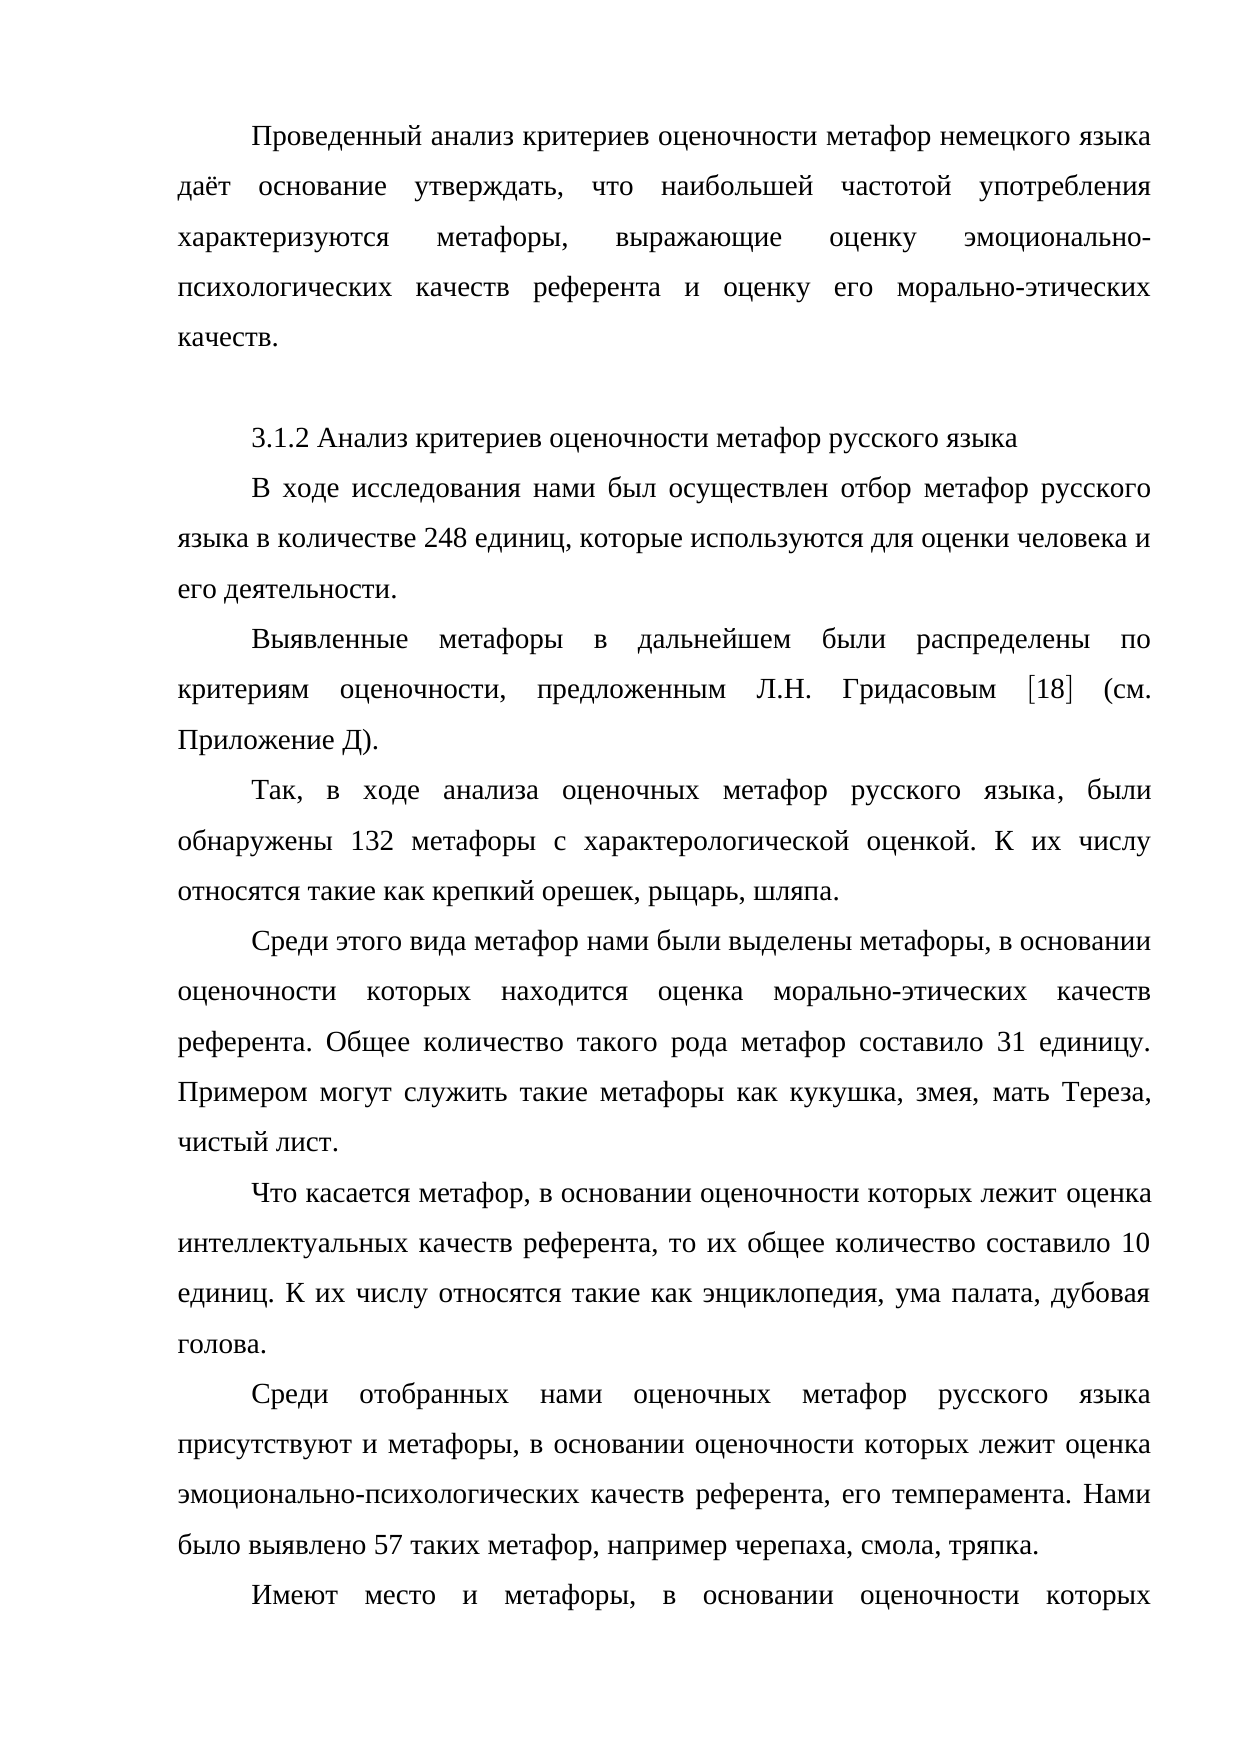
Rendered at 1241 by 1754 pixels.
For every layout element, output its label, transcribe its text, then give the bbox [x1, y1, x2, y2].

text Так, в ходе анализа оценочных метафор русского языка, были обнаружены 132 метафоры с характерологической оценкой. К их числу относятся такие как крепкий орешек, рыцарь, шляпа. [177, 772, 1152, 906]
text Проведенный анализ критериев оценочности метафор немецкого языка даёт основание утверждать, что наибольшей частотой употребления характеризуются метафоры, выражающие оценку эмоционально-психологических качеств референта и оценку его морально-этических качеств. [177, 118, 1152, 353]
list Среди отобранных нами оценочных метафор русского языка присутствуют и метафоры, в основании оценочности которых лежит оценка эмоционально-психологических качеств референта, его темперамента. Нами было выявлено 57 таких метафор, например черепаха, смола, тряпка. [177, 1376, 1152, 1561]
text В ходе исследования нами был осуществлен отбор метафор русского языка в количестве 248 единиц, которые используются для оценки человека и его деятельности. [177, 470, 1152, 604]
text 3.1.2 Анализ критериев оценочности метафор русского языка [177, 420, 1152, 453]
text Выявленные метафоры в дальнейшем были распределены по критериям оценочности, предложенным Л.Н. Гридасовым 18 (см. Приложение Д). [177, 621, 1152, 756]
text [177, 1577, 1152, 1611]
list Что касается метафор, в основании оценочности которых лежит оценка интеллектуальных качеств референта, то их общее количество составило 10 единиц. К их числу относятся такие как энциклопедия, ума палата, дубовая голова. [177, 1175, 1152, 1359]
text Среди этого вида метафор нами были выделены метафоры, в основании оценочности которых находится оценка морально-этических качеств референта. Общее количество такого рода метафор составило 31 единицу. Примером могут служить такие метафоры как кукушка, змея, мать Тереза, чистый лист. [177, 923, 1152, 1158]
